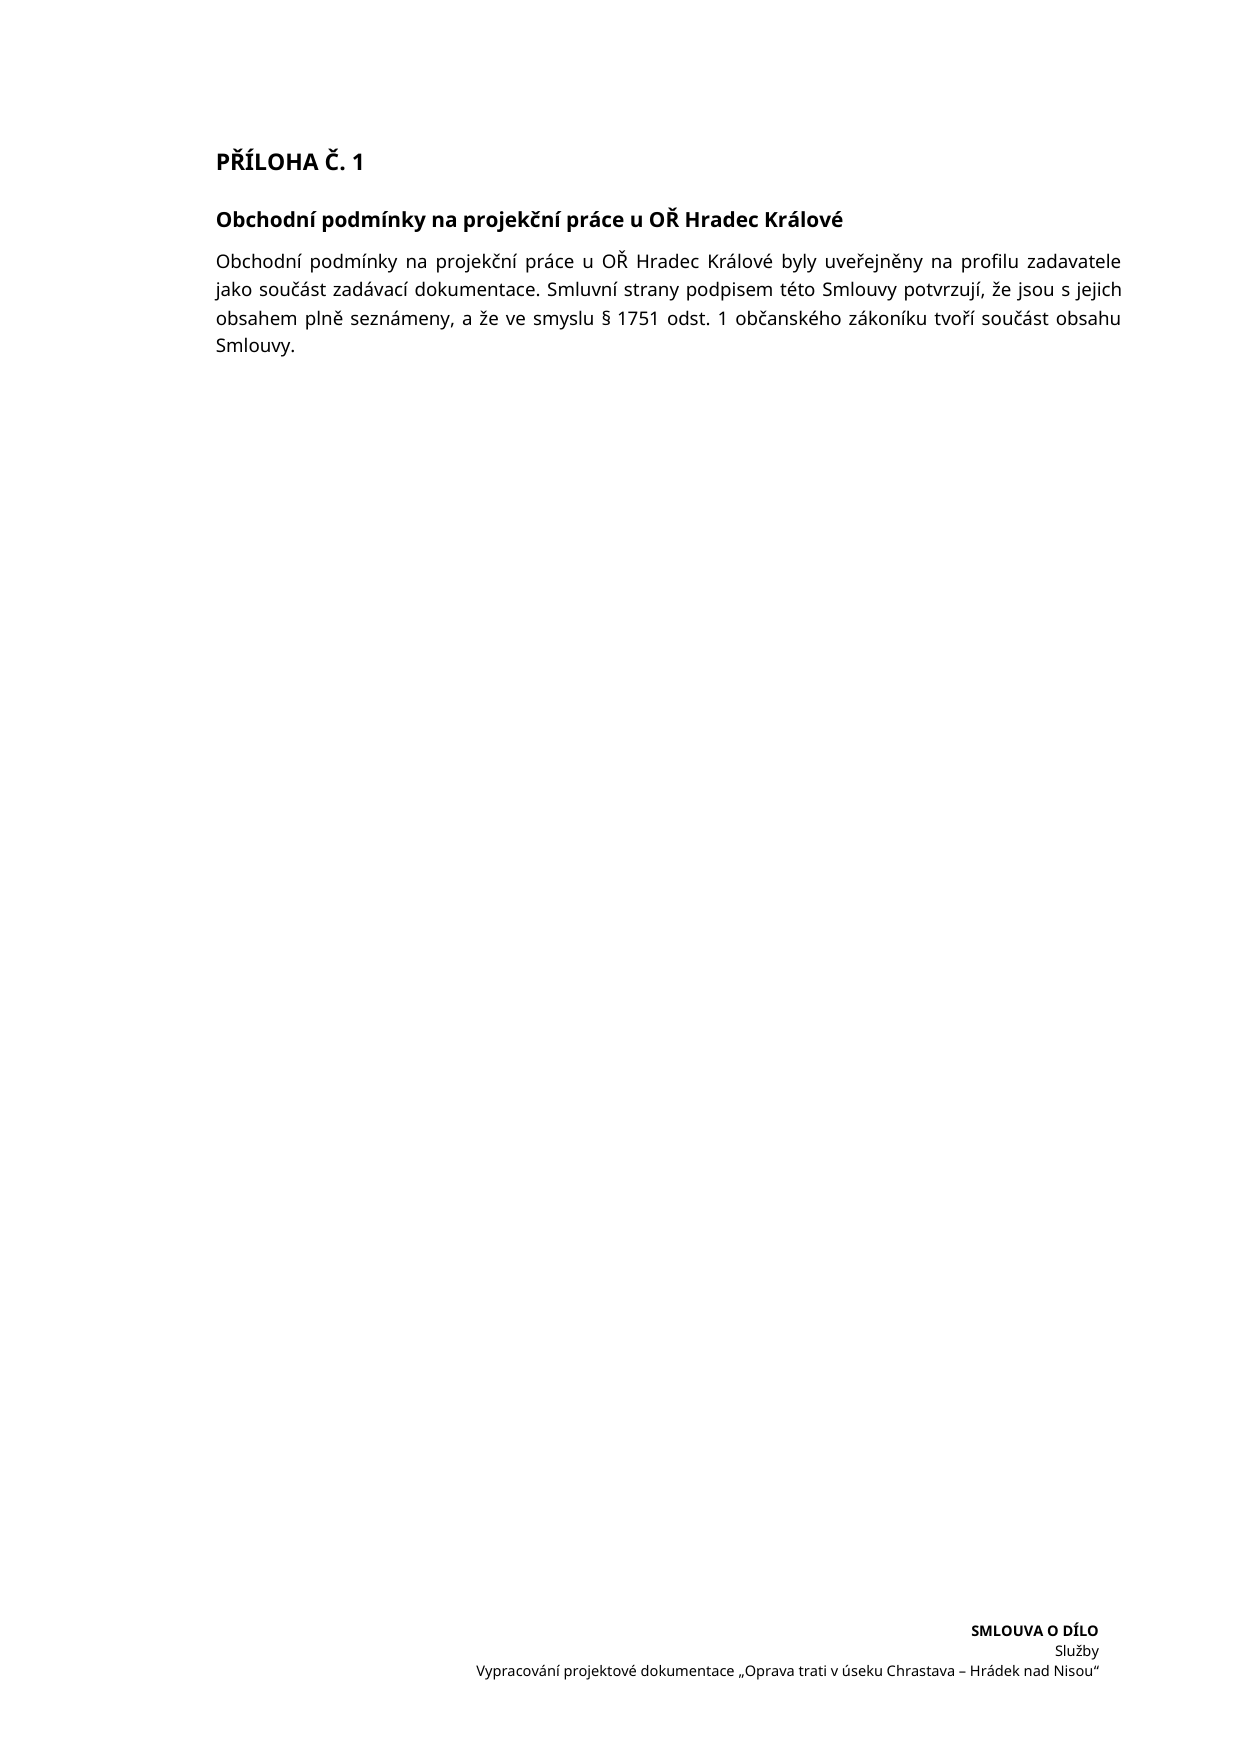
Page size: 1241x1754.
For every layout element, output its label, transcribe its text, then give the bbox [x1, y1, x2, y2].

text Příloha č. 1 [216, 146, 1122, 177]
text Obchodní podmínky na projekční práce u OŘ Hradec Králové [216, 205, 1122, 233]
text Obchodní podmínky na projekční práce u OŘ Hradec Králové byly uveřejněny na profilu zadavatele jako součást zadávací dokumentace. Smluvní strany podpisem této Smlouvy potvrzují, že jsou s jejich obsahem plně seznámeny, a že ve smyslu § 1751 odst. 1 občanského zákoníku tvoří součást obsahu Smlouvy. [216, 249, 1122, 358]
